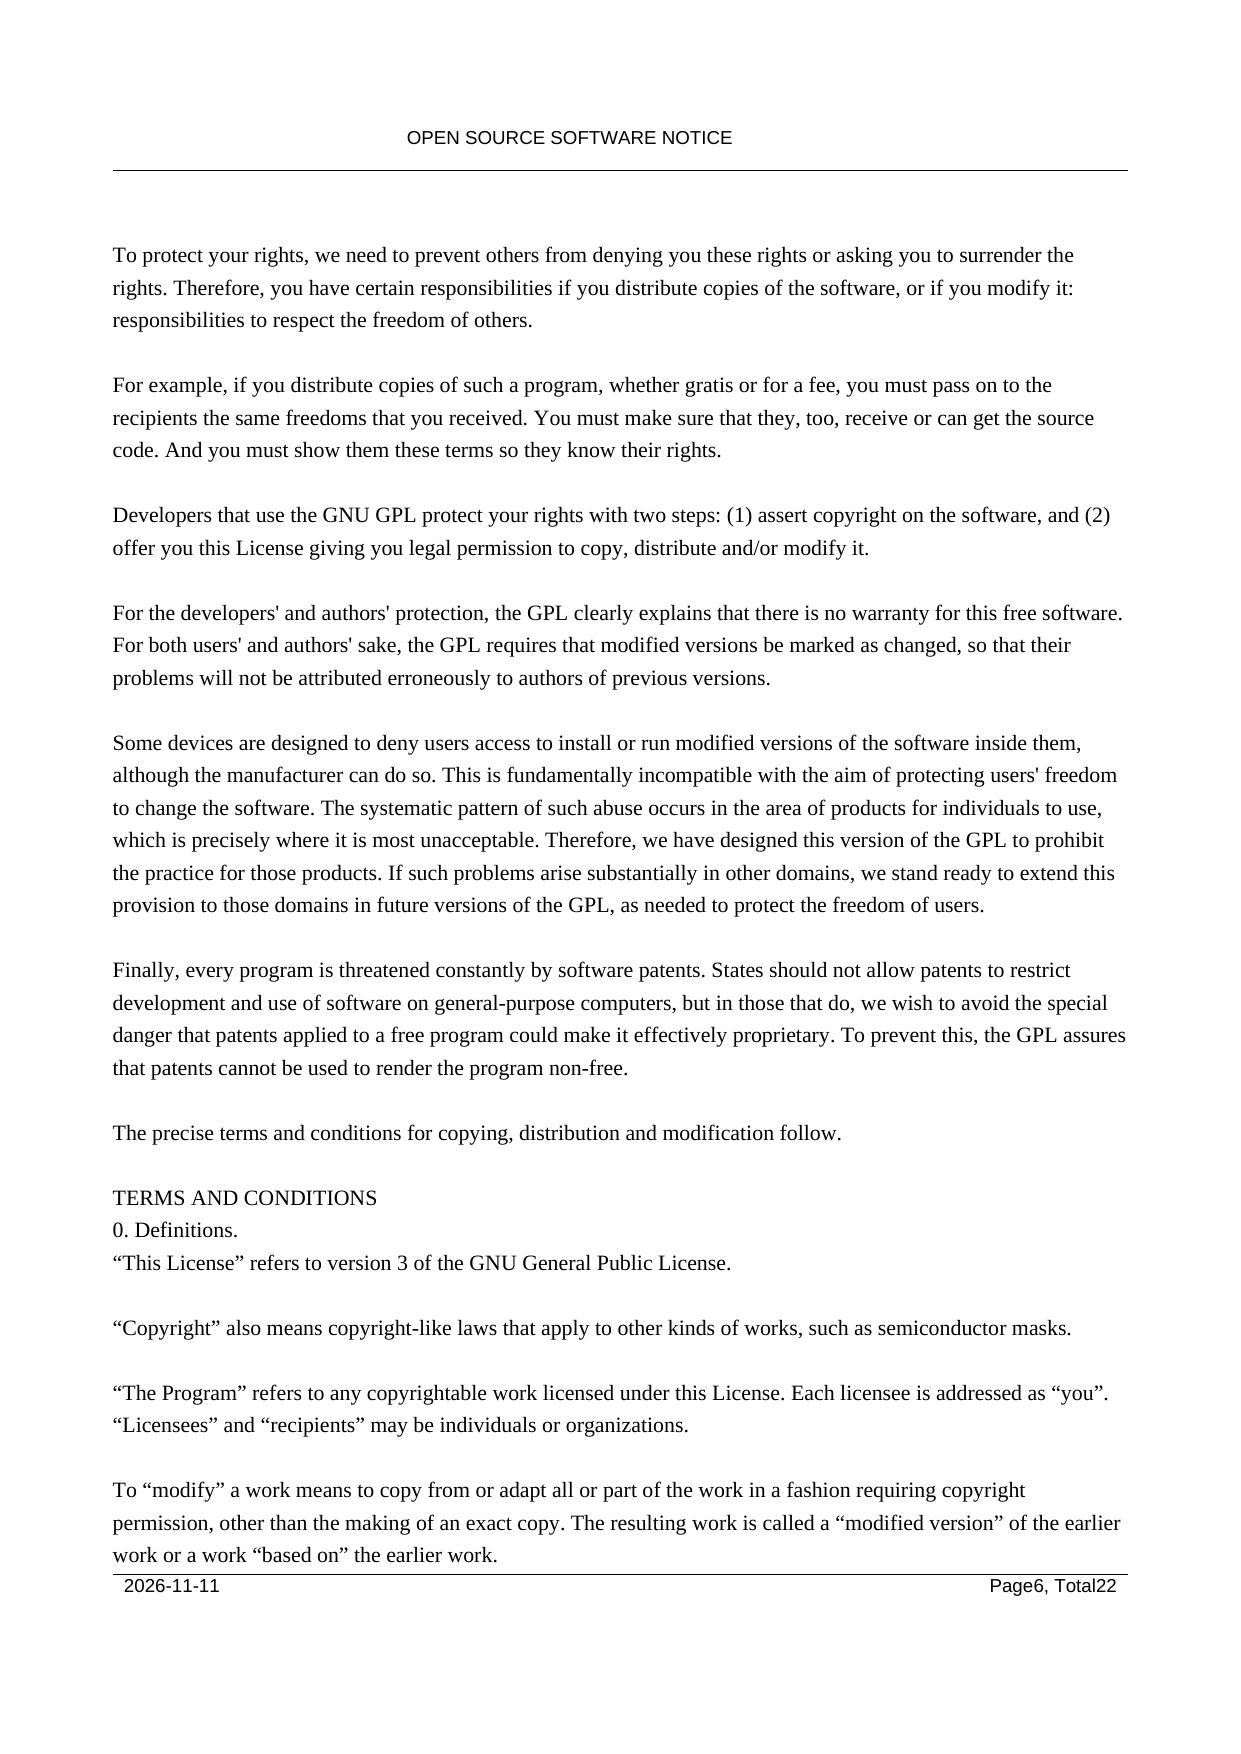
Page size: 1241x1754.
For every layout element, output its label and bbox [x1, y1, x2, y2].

text [112, 206, 1128, 1571]
